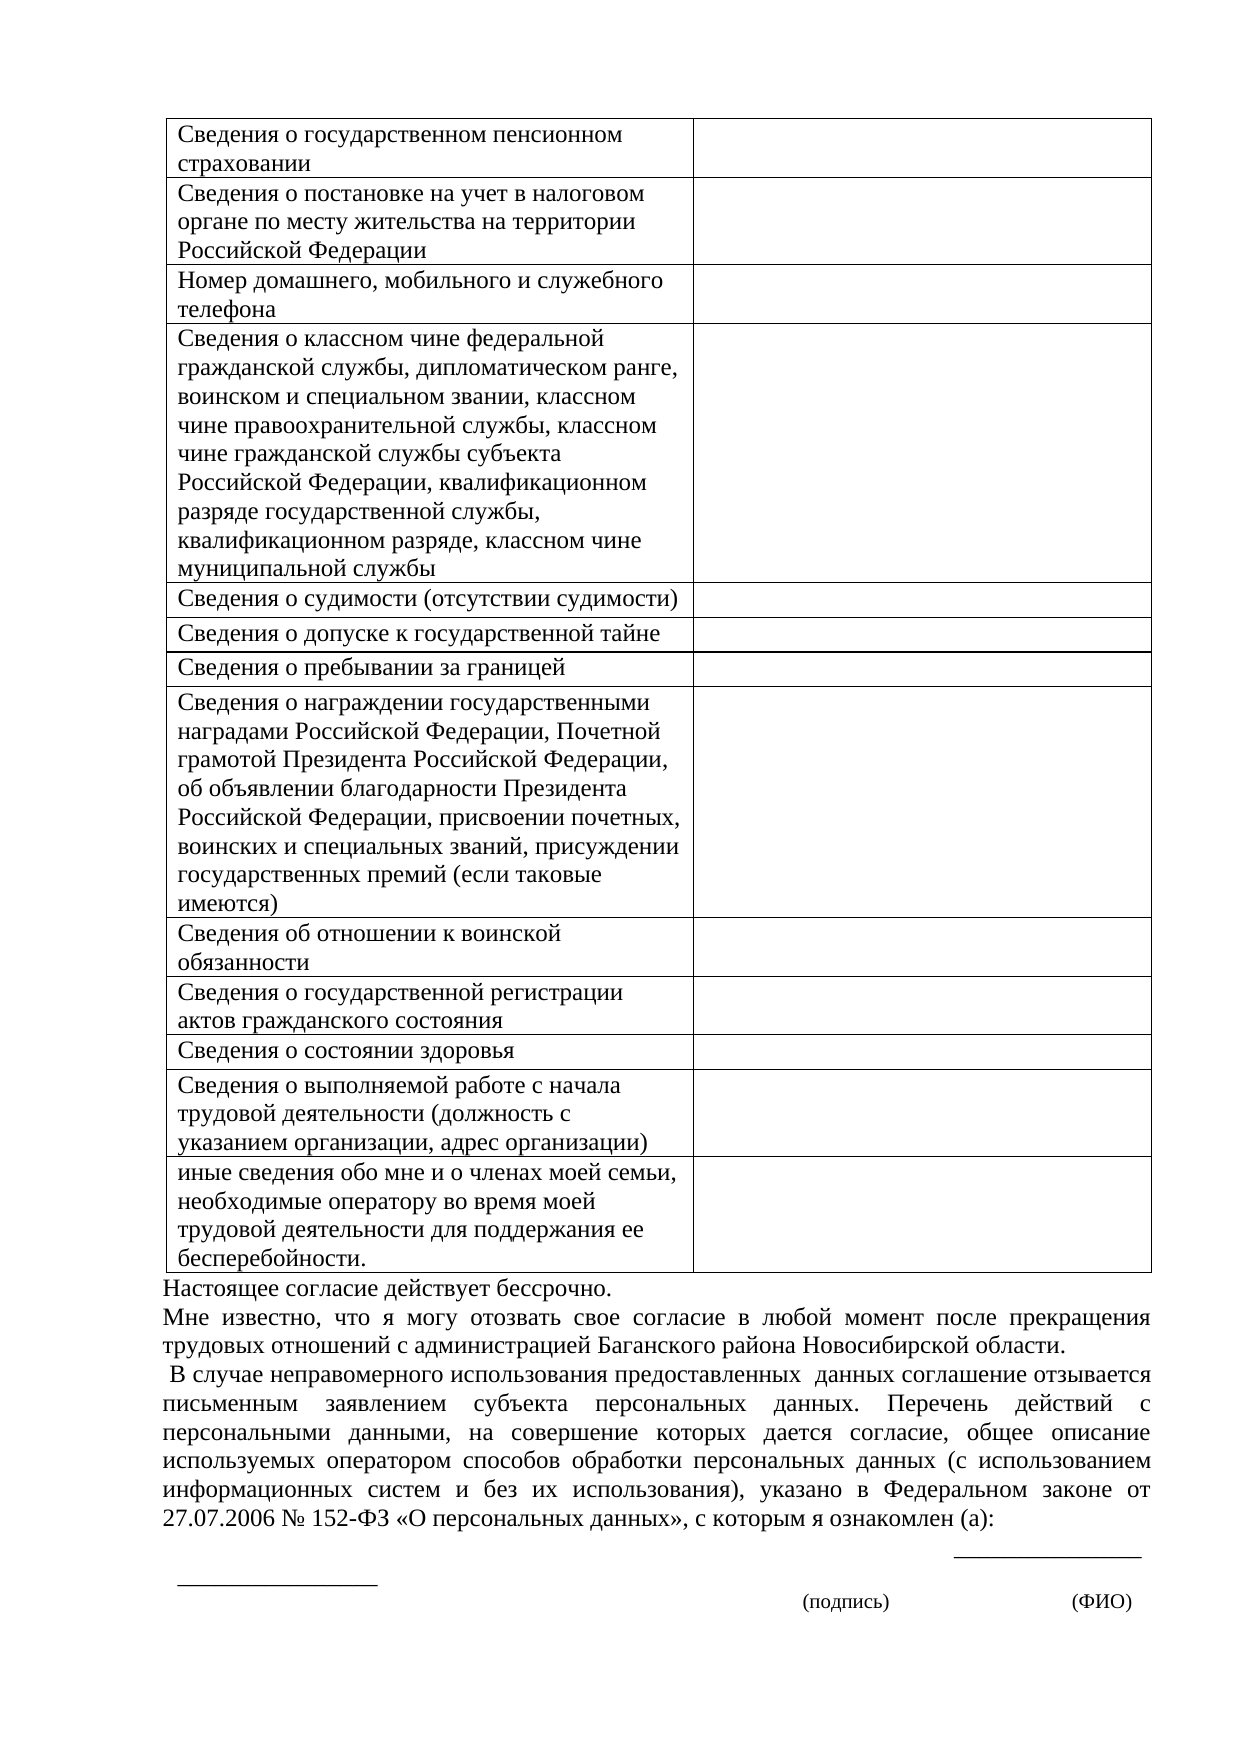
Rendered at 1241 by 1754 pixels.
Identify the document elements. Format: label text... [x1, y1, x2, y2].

table_cell Сведения о пребывании за границей [167, 653, 693, 686]
table_cell Сведения об отношении к воинской обязанности [167, 918, 693, 976]
text В случае неправомерного использования предоставленных данных соглашение отзывается письменным заявлением субъекта персональных данных. Перечень действий с персональными данными, на совершение которых дается согласие, общее описание используемых оператором способов обработки персональных данных (с использованием информационных систем и без их использования), указано в Федеральном законе от 27.07.2006 № 152-ФЗ «О персональных данных», с которым я ознакомлен (а): [162, 1359, 1152, 1532]
text (подпись) (ФИО) [177, 1589, 1152, 1613]
table_cell [694, 653, 1151, 686]
table_cell Сведения о награждении государственными наградами Российской Федерации, Почетной грамотой Президента Российской Федерации, об объявлении благодарности Президента Российской Федерации, присвоении почетных, воинских и специальных званий, присуждении государственных премий (если таковые имеются) [167, 687, 693, 917]
text Мне известно, что я могу отозвать свое согласие в любой момент после прекращения трудовых отношений с администрацией Баганского района Новосибирской области. [162, 1302, 1152, 1359]
table_cell Номер домашнего, мобильного и служебного телефона [167, 265, 693, 322]
table_cell [694, 687, 1151, 917]
table_cell Сведения о классном чине федеральной гражданской службы, дипломатическом ранге, воинском и специальном звании, классном чине правоохранительной службы, классном чине гражданской службы субъекта Российской Федерации, квалификационном разряде государственной службы, квалификационном разряде, классном чине муниципальной службы [167, 324, 693, 582]
table_cell Сведения о постановке на учет в налоговом органе по месту жительства на территории Российской Федерации [167, 178, 693, 264]
table_cell [694, 324, 1151, 582]
table_cell [694, 178, 1151, 264]
table_cell Сведения о государственной регистрации актов гражданского состояния [167, 977, 693, 1034]
table_cell [694, 119, 1151, 177]
table_cell [694, 1157, 1151, 1272]
table_cell [694, 977, 1151, 1034]
table_cell [694, 918, 1151, 976]
table_cell Сведения о государственном пенсионном страховании [167, 119, 693, 177]
text _______________ ________________ [177, 1532, 1152, 1589]
text Настоящее согласие действует бессрочно. [162, 1273, 1152, 1302]
table_cell [694, 1070, 1151, 1156]
table_cell Сведения о судимости (отсутствии судимости) [167, 583, 693, 617]
table_cell [694, 583, 1151, 617]
table_cell Сведения о допуске к государственной тайне [167, 618, 693, 651]
table_cell иные сведения обо мне и о членах моей семьи, необходимые оператору во время моей трудовой деятельности для поддержания ее бесперебойности. [167, 1157, 693, 1272]
table_cell [694, 265, 1151, 322]
table_cell [694, 618, 1151, 651]
table_cell [694, 1035, 1151, 1069]
table_cell Сведения о выполняемой работе с начала трудовой деятельности (должность с указанием организации, адрес организации) [167, 1070, 693, 1156]
table_cell Сведения о состоянии здоровья [167, 1035, 693, 1069]
